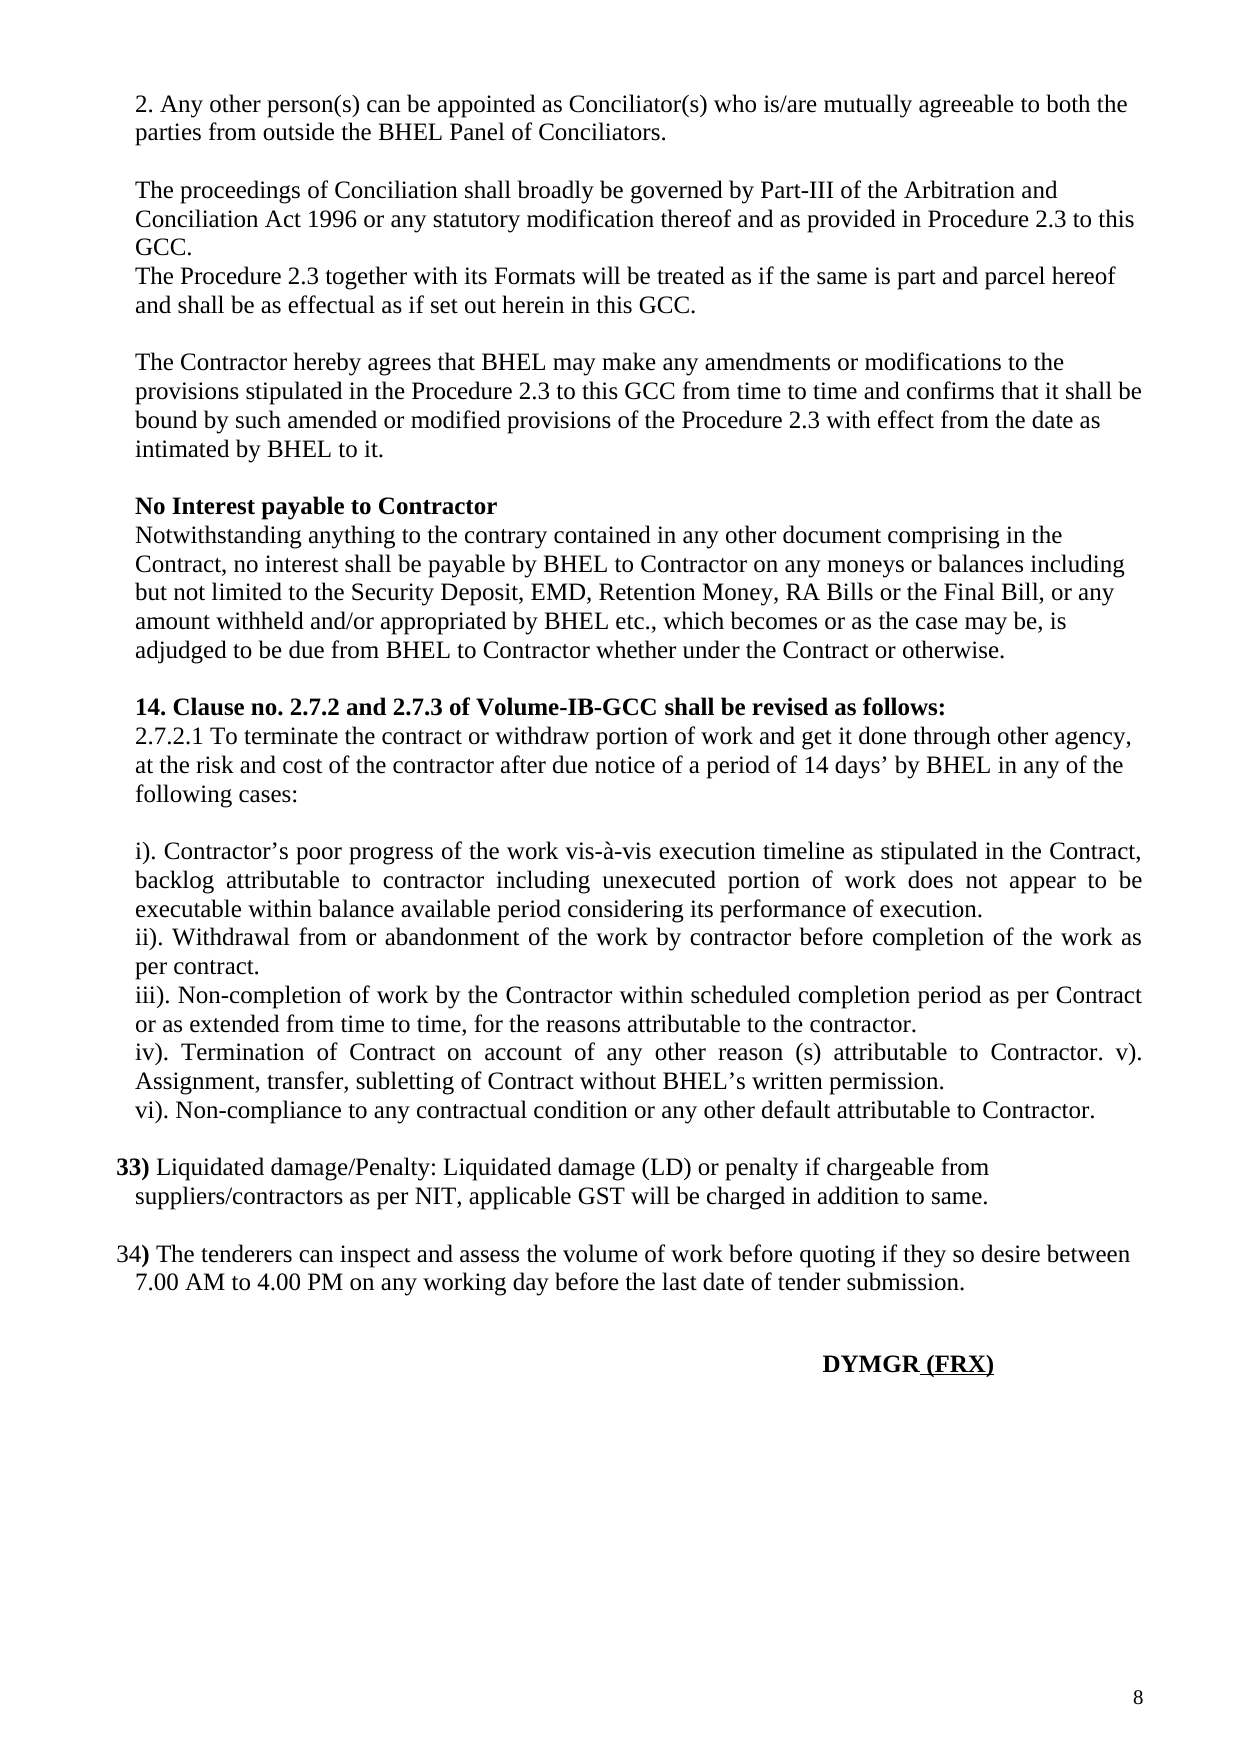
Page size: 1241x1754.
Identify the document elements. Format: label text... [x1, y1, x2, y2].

text The Contractor hereby agrees that BHEL may make any amendments or modifications to the provisions stipulated in the Procedure 2.3 to this GCC from time to time and confirms that it shall be bound by such amended or modified provisions of the Procedure 2.3 with effect from the date as intimated by BHEL to it. [135, 347, 1143, 462]
text ii). Withdrawal from or abandonment of the work by contractor before completion of the work as per contract. [135, 922, 1143, 980]
text 34) The tenderers can inspect and assess the volume of work before quoting if they so desire between 7.00 AM to 4.00 PM on any working day before the last date of tender submission. [60, 1239, 1143, 1296]
text Notwithstanding anything to the contrary contained in any other document comprising in the Contract, no interest shall be payable by BHEL to Contractor on any moneys or balances including but not limited to the Security Deposit, EMD, Retention Money, RA Bills or the Final Bill, or any amount withheld and/or appropriated by BHEL etc., which becomes or as the case may be, is adjudged to be due from BHEL to Contractor whether under the Contract or otherwise. [135, 520, 1143, 664]
text 2.7.2.1 To terminate the contract or withdraw portion of work and get it done through other agency, at the risk and cost of the contractor after due notice of a period of 14 days’ by BHEL in any of the following cases: [135, 721, 1143, 807]
text The Procedure 2.3 together with its Formats will be treated as if the same is part and parcel hereof and shall be as effectual as if set out herein in this GCC. [135, 261, 1143, 319]
text i). Contractor’s poor progress of the work vis-à-vis execution timeline as stipulated in the Contract, backlog attributable to contractor including unexecuted portion of work does not appear to be executable within balance available period considering its performance of execution. [135, 836, 1143, 922]
text The proceedings of Conciliation shall broadly be governed by Part-III of the Arbitration and Conciliation Act 1996 or any statutory modification thereof and as provided in Procedure 2.3 to this GCC. [135, 175, 1143, 261]
text No Interest payable to Contractor [135, 491, 1143, 520]
text 2. Any other person(s) can be appointed as Conciliator(s) who is/are mutually agreeable to both the parties from outside the BHEL Panel of Conciliators. [135, 89, 1143, 146]
text 14. Clause no. 2.7.2 and 2.7.3 of Volume-IB-GCC shall be revised as follows: [135, 692, 1143, 721]
text iv). Termination of Contract on account of any other reason (s) attributable to Contractor. v). Assignment, transfer, subletting of Contract without BHEL’s written permission. [135, 1037, 1143, 1095]
text vi). Non-compliance to any contractual condition or any other default attributable to Contractor. [135, 1095, 1143, 1124]
text 33) Liquidated damage/Penalty: Liquidated damage (LD) or penalty if chargeable from suppliers/contractors as per NIT, applicable GST will be charged in addition to same. [60, 1152, 1143, 1210]
text DYMGR (FRX) [135, 1325, 1143, 1378]
text iii). Non-completion of work by the Contractor within scheduled completion period as per Contract or as extended from time to time, for the reasons attributable to the contractor. [135, 980, 1143, 1037]
